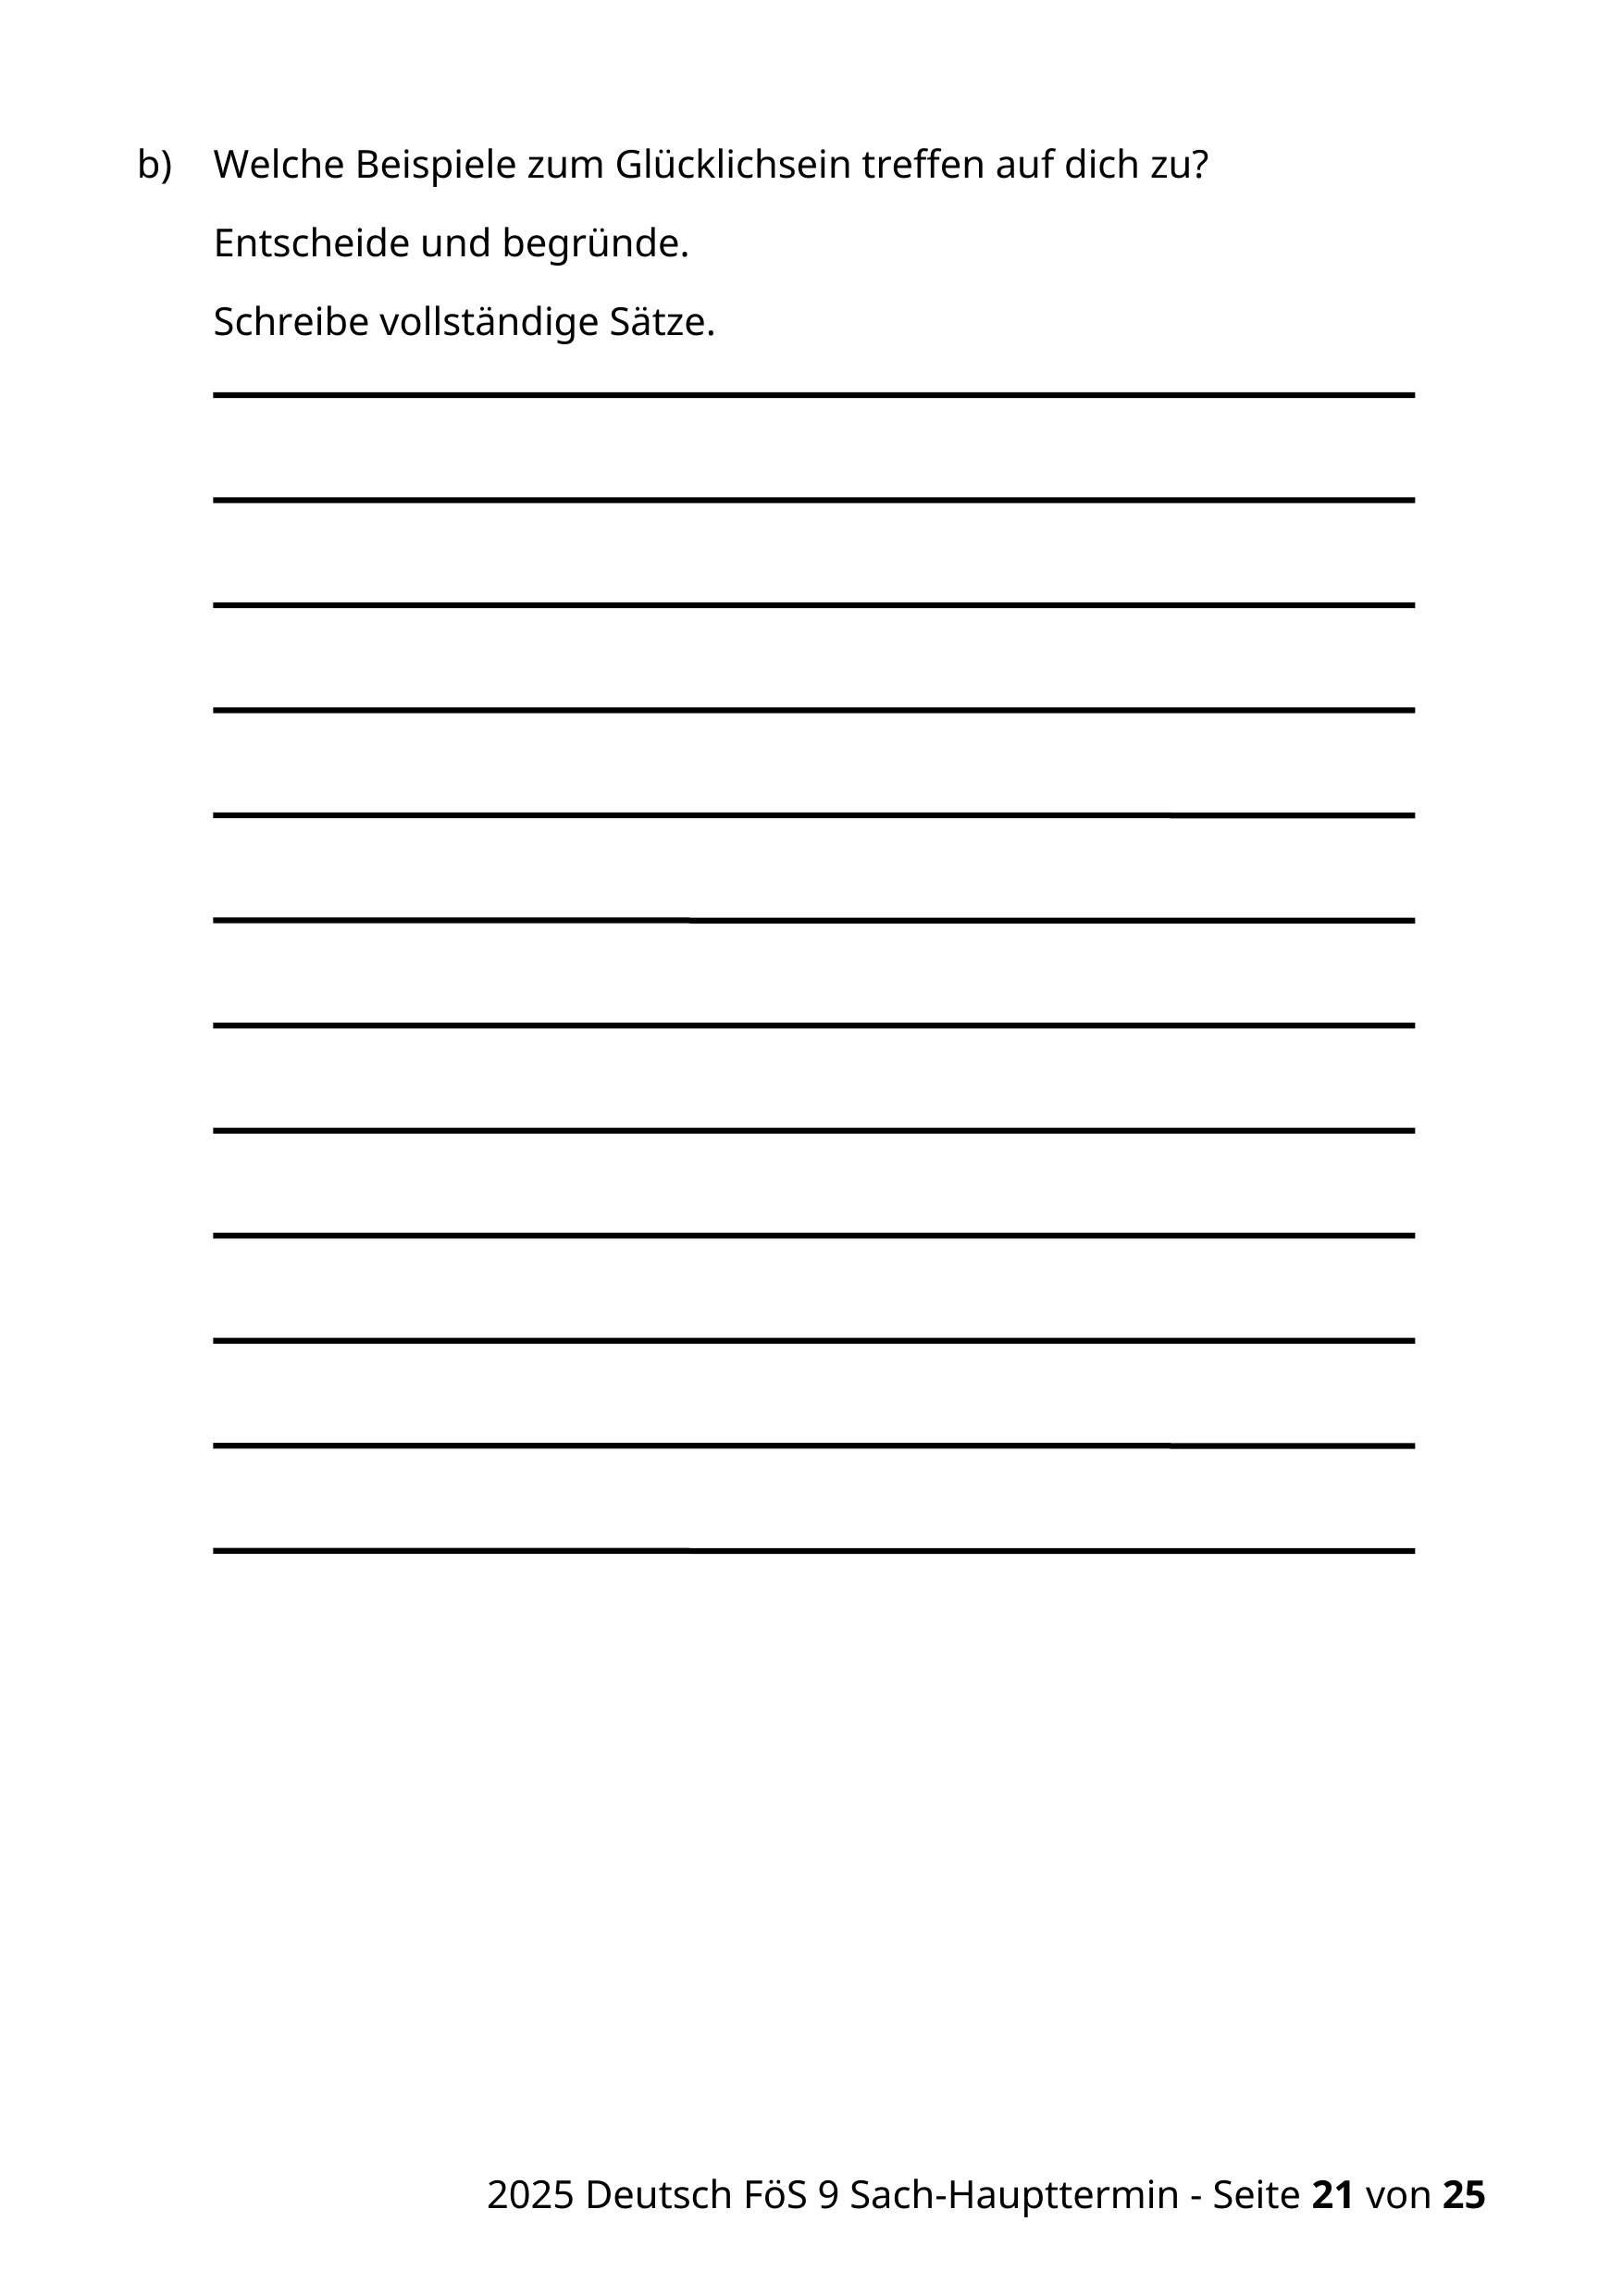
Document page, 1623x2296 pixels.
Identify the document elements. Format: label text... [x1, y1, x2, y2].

list b) Welche Beispiele zum Glücklichsein treffen auf dich zu? Entscheide und begründe. Schreibe vollständige Sätze. [137, 137, 1486, 346]
